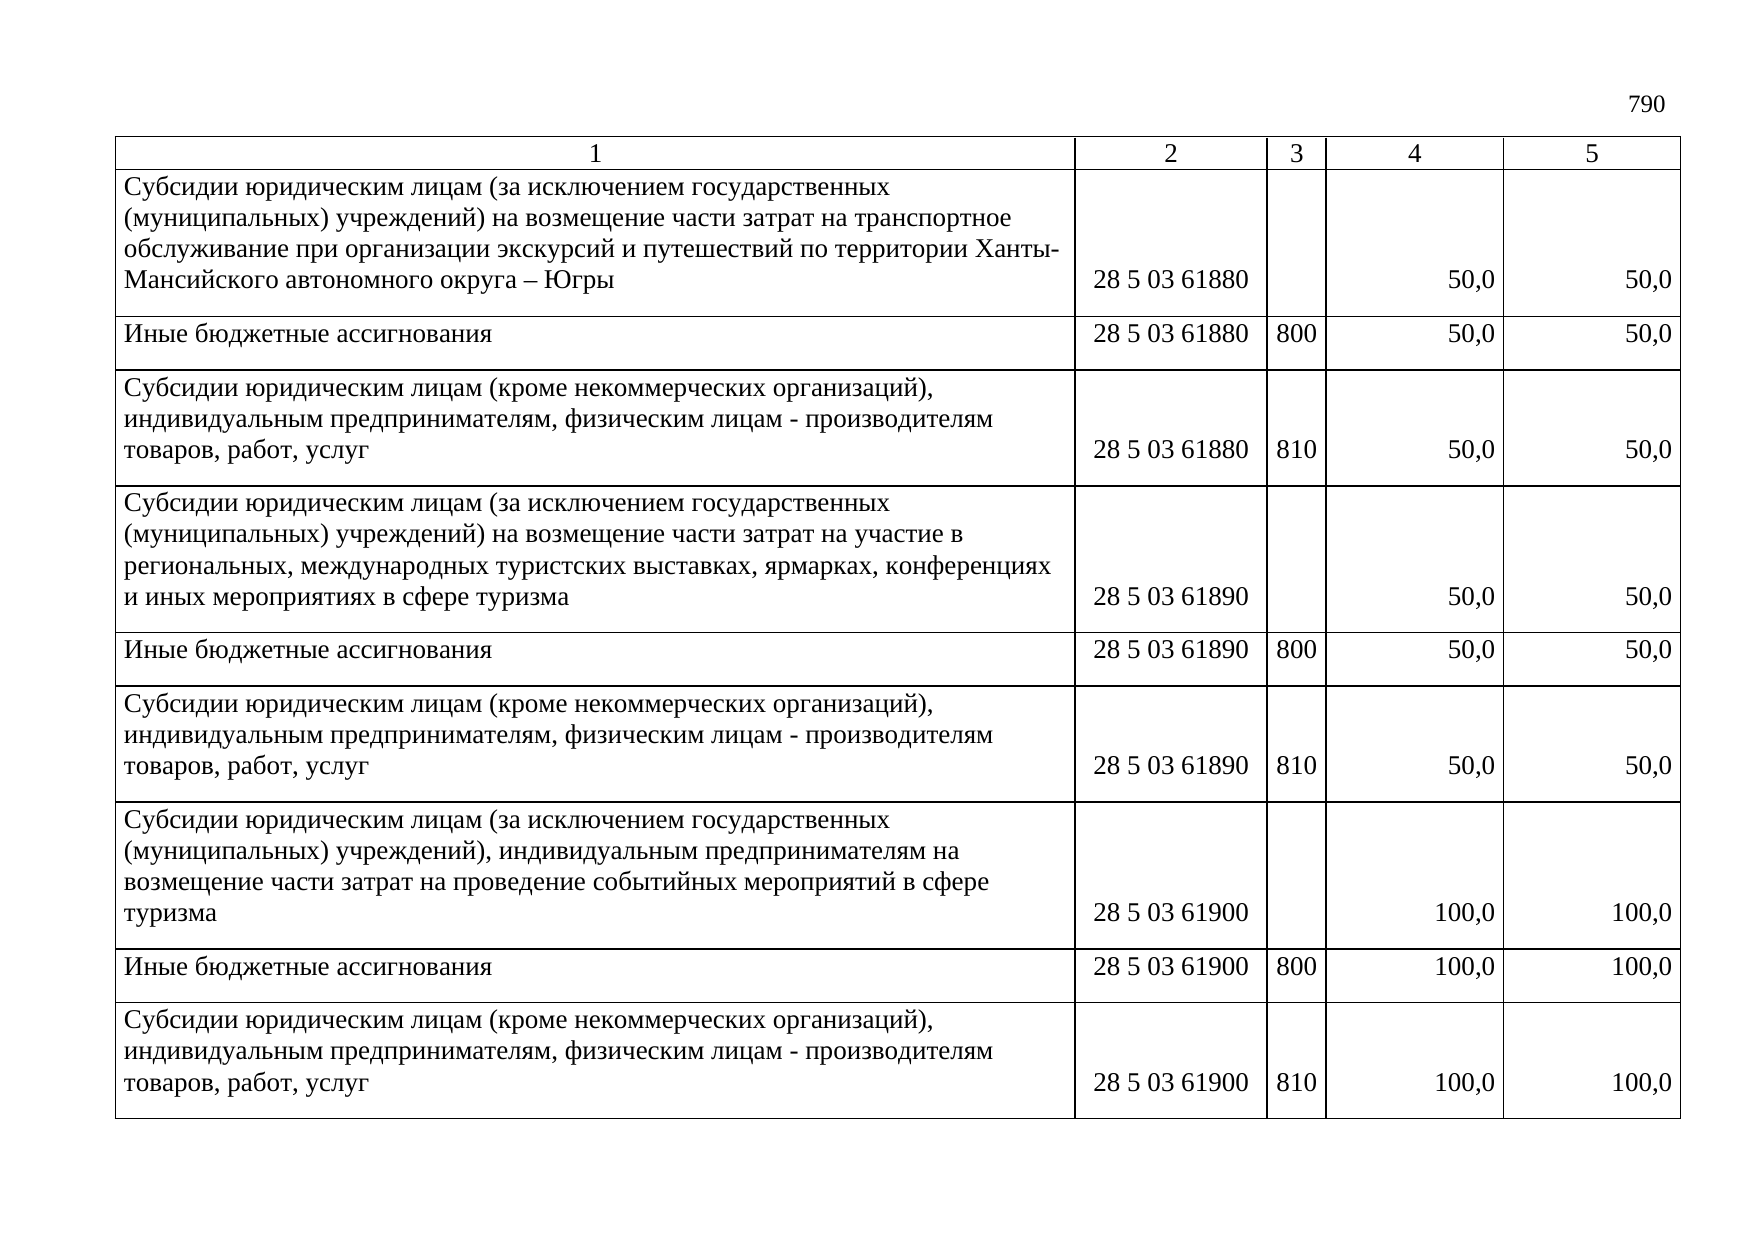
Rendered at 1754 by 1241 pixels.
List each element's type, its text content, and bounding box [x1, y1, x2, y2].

table_header 4 [1327, 137, 1503, 168]
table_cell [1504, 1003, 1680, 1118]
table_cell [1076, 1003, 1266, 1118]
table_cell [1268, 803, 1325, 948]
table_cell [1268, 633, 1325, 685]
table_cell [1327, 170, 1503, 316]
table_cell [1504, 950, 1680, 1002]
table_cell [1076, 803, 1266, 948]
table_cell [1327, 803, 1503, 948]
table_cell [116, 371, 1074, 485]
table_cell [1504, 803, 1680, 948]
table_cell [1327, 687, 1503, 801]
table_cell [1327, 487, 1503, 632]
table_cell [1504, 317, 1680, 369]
table_header 2 [1076, 137, 1267, 168]
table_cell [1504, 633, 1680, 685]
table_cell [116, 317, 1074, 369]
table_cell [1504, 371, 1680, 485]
table_header 5 [1504, 137, 1680, 168]
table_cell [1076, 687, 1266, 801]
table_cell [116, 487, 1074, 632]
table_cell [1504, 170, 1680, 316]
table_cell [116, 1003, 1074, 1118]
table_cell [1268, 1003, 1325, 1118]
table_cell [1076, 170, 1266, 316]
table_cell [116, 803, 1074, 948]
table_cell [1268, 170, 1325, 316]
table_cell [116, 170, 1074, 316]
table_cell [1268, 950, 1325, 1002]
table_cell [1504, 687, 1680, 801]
table_header 3 [1268, 137, 1326, 168]
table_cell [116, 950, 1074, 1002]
table_header 1 [116, 137, 1075, 168]
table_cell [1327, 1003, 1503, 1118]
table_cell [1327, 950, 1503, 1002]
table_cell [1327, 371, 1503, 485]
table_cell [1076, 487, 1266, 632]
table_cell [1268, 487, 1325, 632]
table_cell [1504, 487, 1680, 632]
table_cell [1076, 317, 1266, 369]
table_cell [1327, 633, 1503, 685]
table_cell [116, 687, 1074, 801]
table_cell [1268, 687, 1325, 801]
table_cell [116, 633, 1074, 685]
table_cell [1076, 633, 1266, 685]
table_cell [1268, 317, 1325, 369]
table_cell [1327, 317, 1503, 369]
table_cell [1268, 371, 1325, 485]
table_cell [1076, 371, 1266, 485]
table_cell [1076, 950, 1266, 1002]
